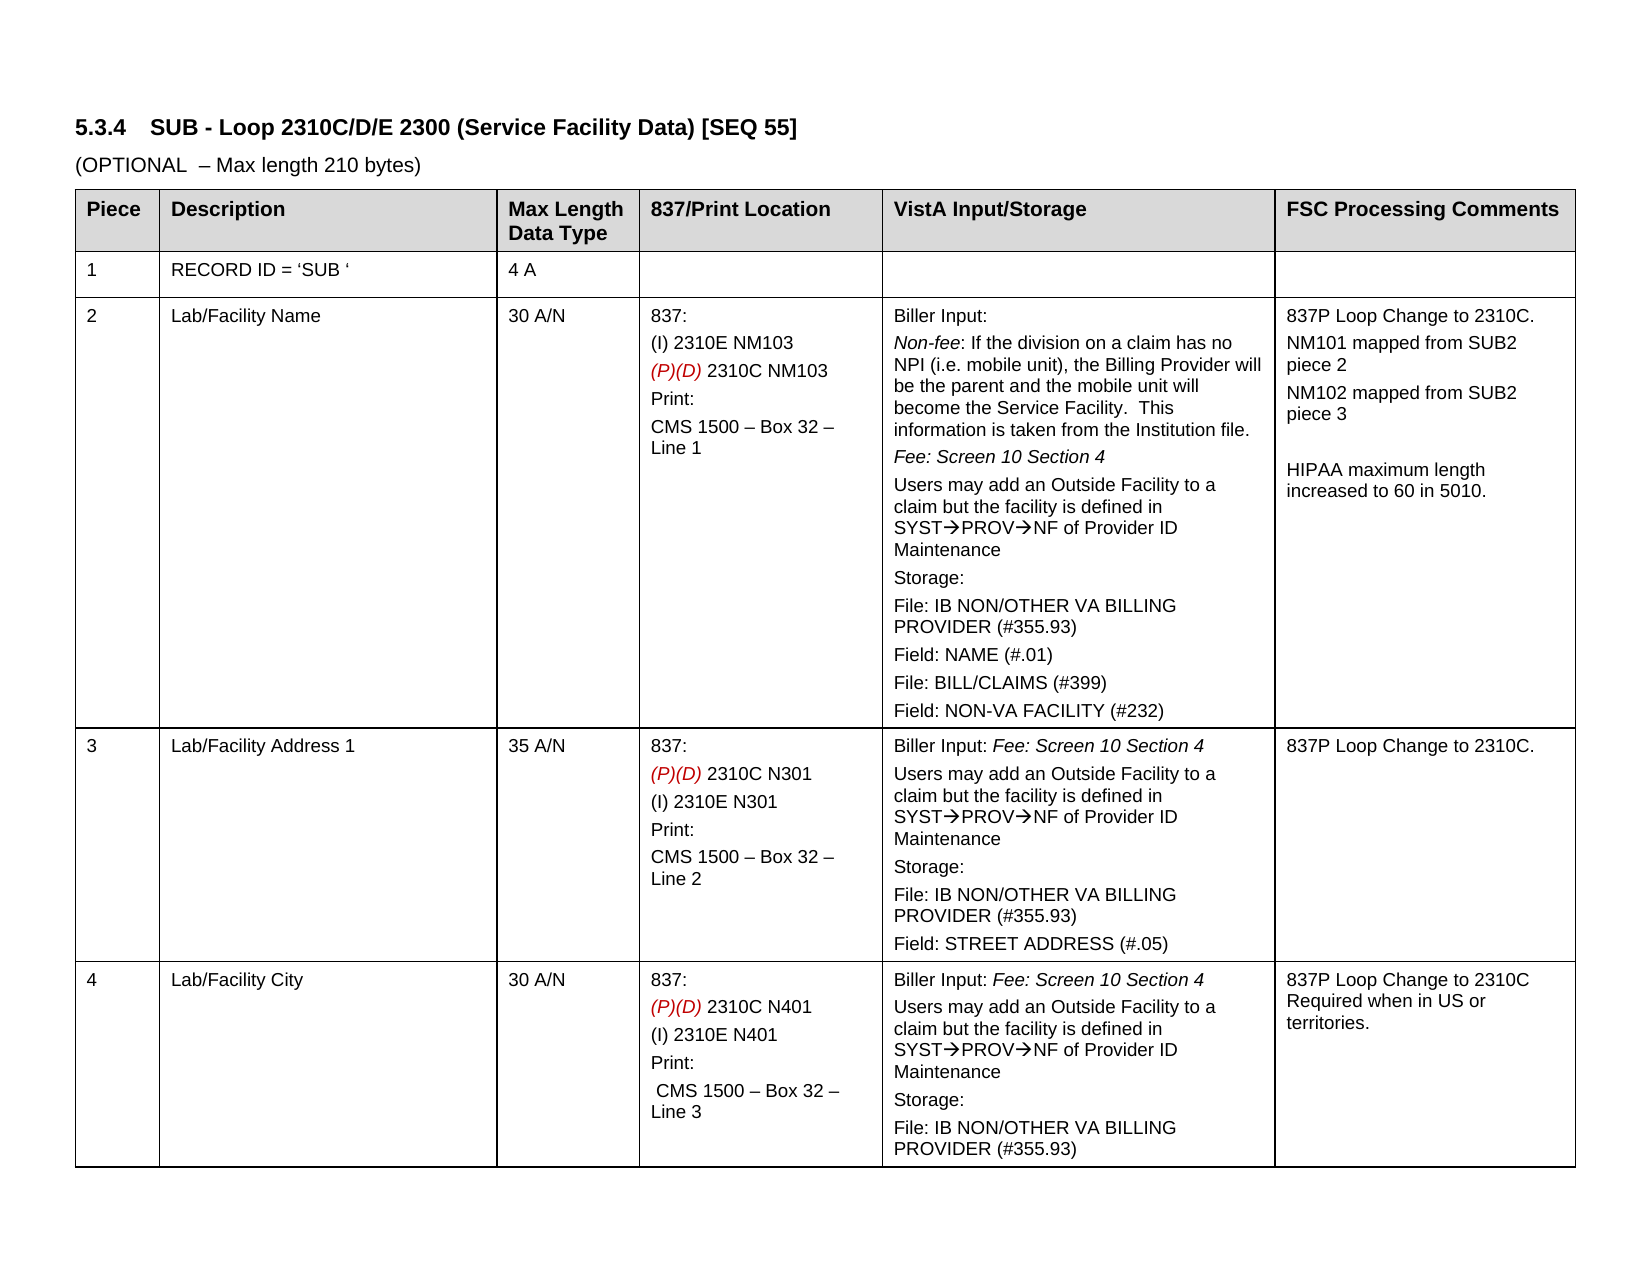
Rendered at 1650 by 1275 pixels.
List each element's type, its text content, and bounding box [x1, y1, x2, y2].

subtitle SUB - Loop 2310C/D/E 2300 (Service Facility Data) [SEQ 55] [75, 114, 1575, 140]
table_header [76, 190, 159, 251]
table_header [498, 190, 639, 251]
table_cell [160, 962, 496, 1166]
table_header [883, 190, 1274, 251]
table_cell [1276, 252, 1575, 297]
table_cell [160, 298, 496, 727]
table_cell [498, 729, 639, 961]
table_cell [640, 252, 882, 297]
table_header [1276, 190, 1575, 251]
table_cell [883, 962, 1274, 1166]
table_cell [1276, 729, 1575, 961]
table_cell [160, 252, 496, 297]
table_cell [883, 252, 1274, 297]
text (OPTIONAL – Max length 210 bytes) [75, 153, 1575, 177]
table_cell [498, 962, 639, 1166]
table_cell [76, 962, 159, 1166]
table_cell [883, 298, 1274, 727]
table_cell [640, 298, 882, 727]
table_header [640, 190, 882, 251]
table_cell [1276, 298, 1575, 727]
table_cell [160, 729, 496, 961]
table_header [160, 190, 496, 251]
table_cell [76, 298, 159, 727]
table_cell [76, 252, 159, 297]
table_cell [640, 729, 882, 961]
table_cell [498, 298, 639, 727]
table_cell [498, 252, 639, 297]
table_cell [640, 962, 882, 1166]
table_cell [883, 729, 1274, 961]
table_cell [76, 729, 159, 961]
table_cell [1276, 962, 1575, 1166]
